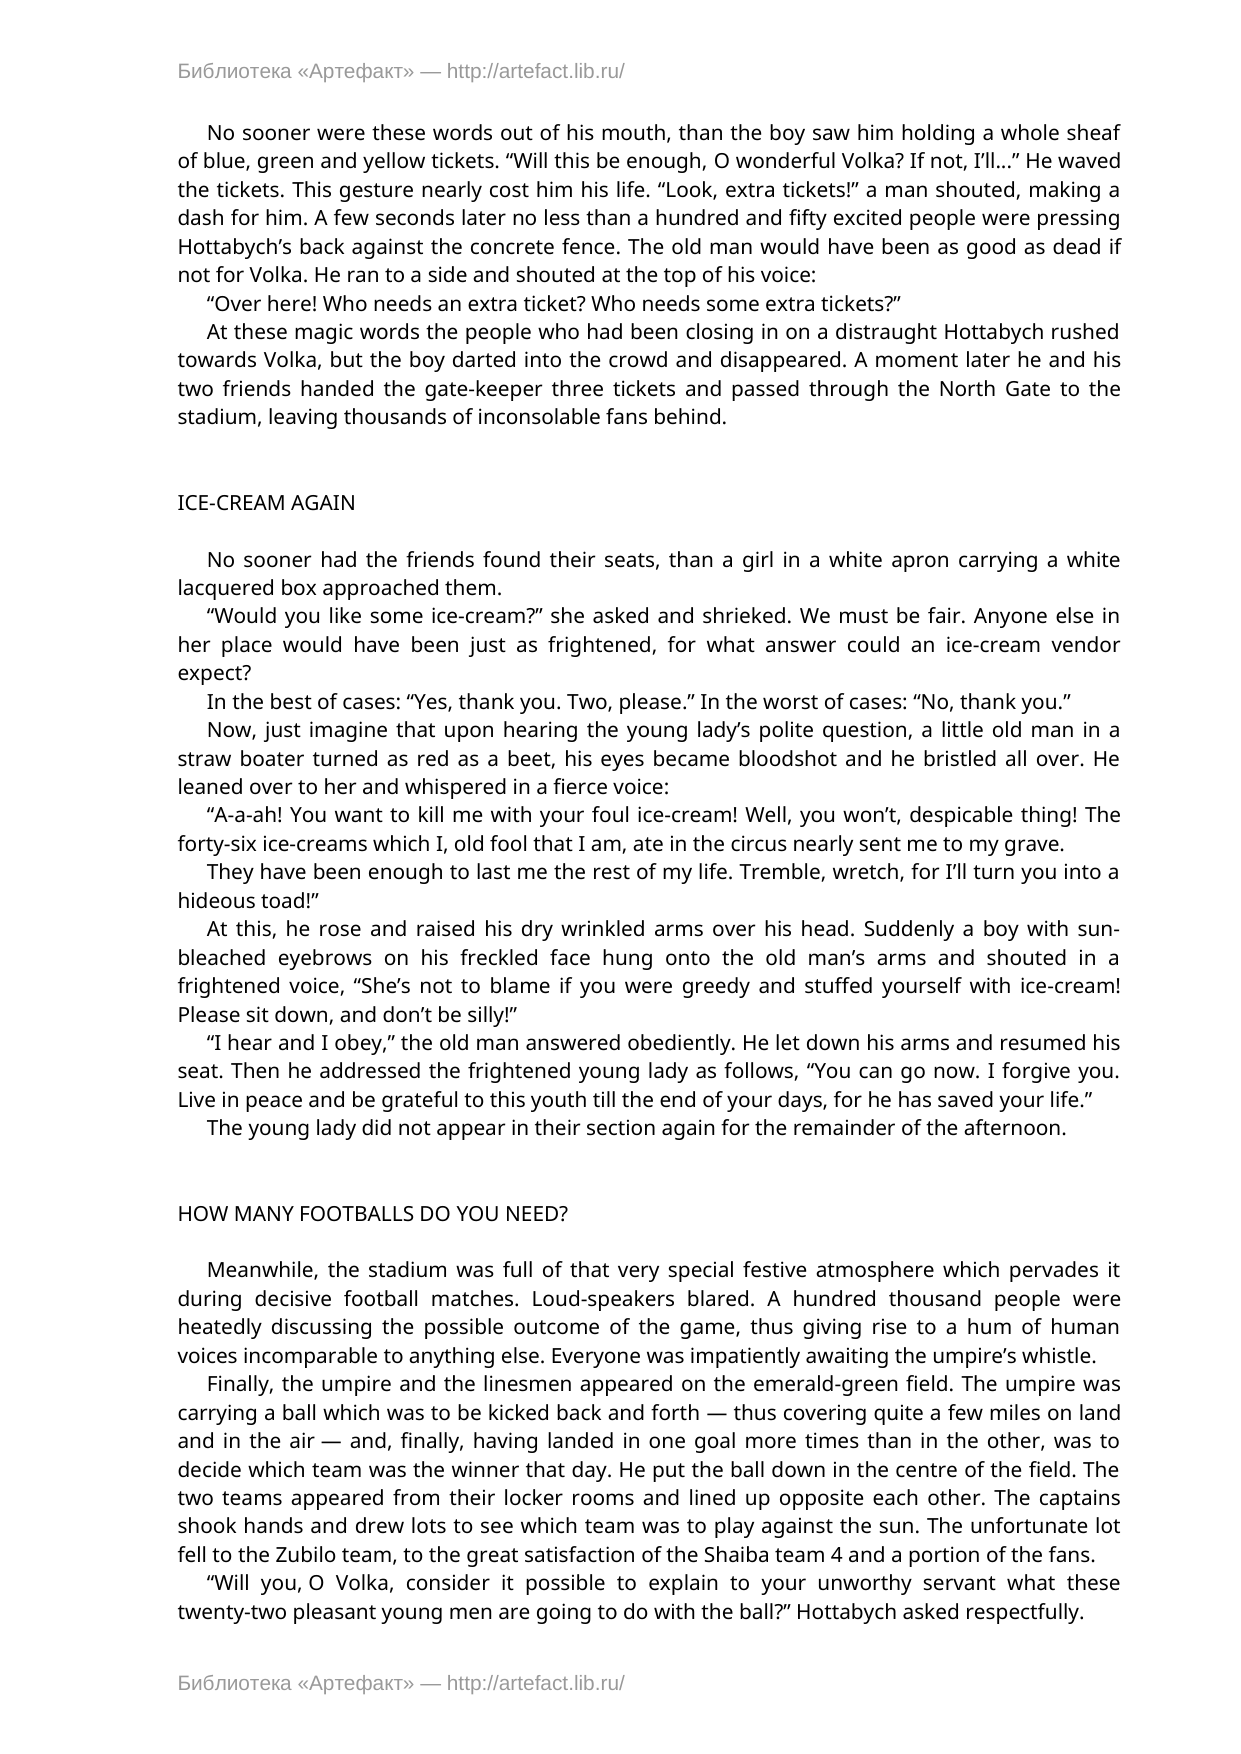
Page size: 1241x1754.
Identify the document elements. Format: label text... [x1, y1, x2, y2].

text “A-a-ah! You want to kill me with your foul ice-cream! Well, you won’t, despicable thing! The forty-six ice-creams which I, old fool that I am, ate in the circus nearly sent me to my grave. [177, 801, 1122, 857]
text At these magic words the people who had been closing in on a distraught Hottabych rushed towards Volka, but the boy darted into the crowd and disappeared. A moment later he and his two friends handed the gate-keeper three tickets and passed through the North Gate to the stadium, leaving thousands of inconsolable fans behind. [177, 317, 1122, 431]
text At this, he rose and raised his dry wrinkled arms over his head. Suddenly a boy with sun-bleached eyebrows on his freckled face hung onto the old man’s arms and shouted in a frightened voice, “She’s not to blame if you were greedy and stuffed yourself with ice-cream! Please sit down, and don’t be silly!” [177, 914, 1122, 1028]
text “Would you like some ice-cream?” she asked and shrieked. We must be fair. Anyone else in her place would have been just as frightened, for what answer could an ice-cream vendor expect? [177, 602, 1122, 687]
text Meanwhile, the stadium was full of that very special festive atmosphere which pervades it during decisive football matches. Loud-speakers blared. A hundred thousand people were heatedly discussing the possible outcome of the game, thus giving rise to a hum of human voices incomparable to anything else. Everyone was impatiently awaiting the umpire’s whistle. [177, 1256, 1122, 1369]
text No sooner had the friends found their seats, than a girl in a white apron carrying a white lacquered box approached them. [177, 545, 1122, 602]
text In the best of cases: “Yes, thank you. Two, please.” In the worst of cases: “No, thank you.” [177, 687, 1122, 715]
text No sooner were these words out of his mouth, than the boy saw him holding a whole sheaf of blue, green and yellow tickets. “Will this be enough, O wonderful Volka? If not, I’ll...” He waved the tickets. This gesture nearly cost him his life. “Look, extra tickets!” a man shouted, making a dash for him. A few seconds later no less than a hundred and fifty excited people were pressing Hottabych’s back against the concrete fence. The old man would have been as good as dead if not for Volka. He ran to a side and shouted at the top of his voice: [177, 118, 1122, 289]
text Now, just imagine that upon hearing the young lady’s polite question, a little old man in a straw boater turned as red as a beet, his eyes became bloodshot and he bristled all over. He leaned over to her and whispered in a fierce voice: [177, 715, 1122, 801]
text The young lady did not appear in their section again for the remainder of the afternoon. [177, 1113, 1122, 1142]
text They have been enough to last me the rest of my life. Tremble, wretch, for I’ll turn you into a hideous toad!” [177, 857, 1122, 914]
text “Will you, O Volka, consider it possible to explain to your unworthy servant what these twenty-two pleasant young men are going to do with the ball?” Hottabych asked respectfully. [177, 1568, 1122, 1625]
text “I hear and I obey,” the old man answered obediently. He let down his arms and resumed his seat. Then he addressed the frightened young lady as follows, “You can go now. I forgive you. Live in peace and be grateful to this youth till the end of your days, for he has saved your life.” [177, 1028, 1122, 1113]
text Finally, the umpire and the linesmen appeared on the emerald-green field. The umpire was carrying a ball which was to be kicked back and forth — thus covering quite a few miles on land and in the air — and, finally, having landed in one goal more times than in the other, was to decide which team was the winner that day. He put the ball down in the centre of the field. The two teams appeared from their locker rooms and lined up opposite each other. The captains shook hands and drew lots to see which team was to play against the sun. The unfortunate lot fell to the Zubilo team, to the great satisfaction of the Shaiba team 4 and a portion of the fans. [177, 1369, 1122, 1568]
subtitle HOW MANY FOOTBALLS DO YOU NEED? [177, 1199, 1122, 1227]
text “Over here! Who needs an extra ticket? Who needs some extra tickets?” [177, 289, 1122, 317]
subtitle ICE-CREAM AGAIN [177, 488, 1122, 516]
